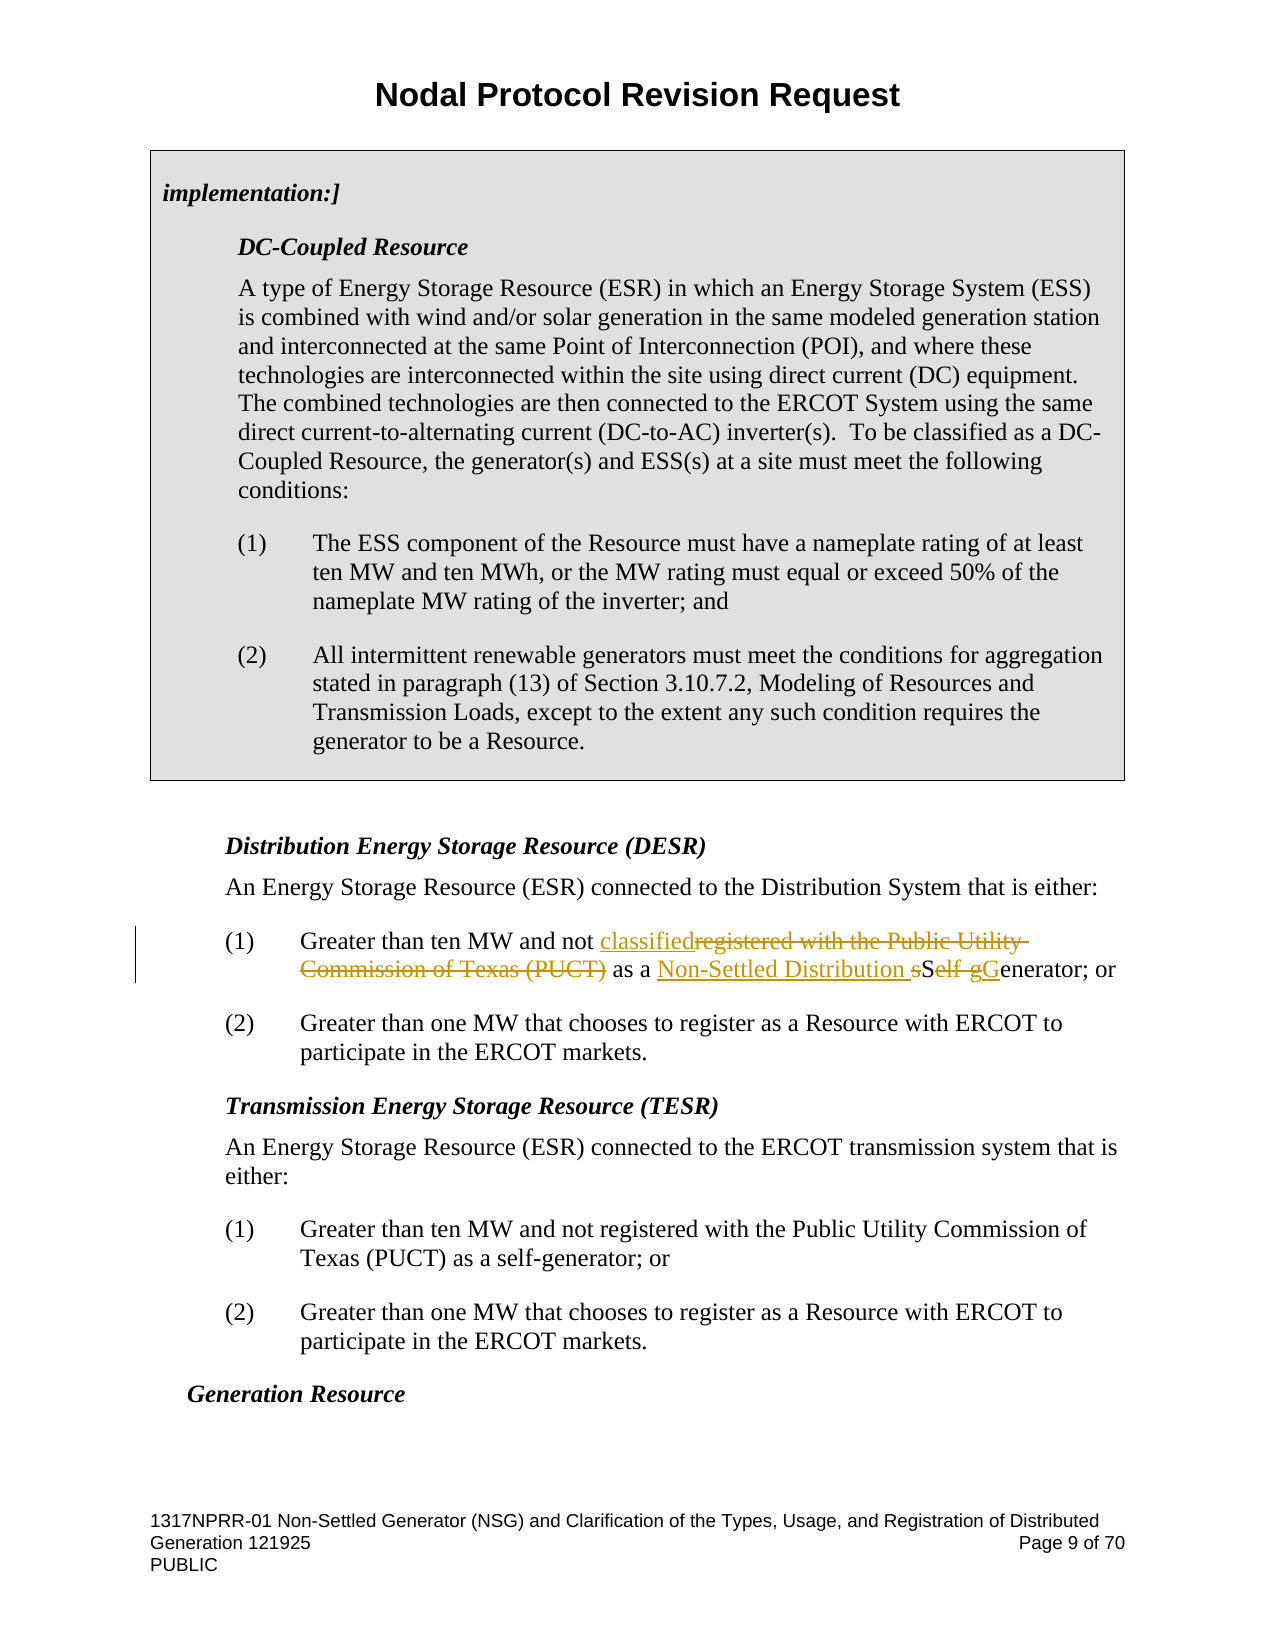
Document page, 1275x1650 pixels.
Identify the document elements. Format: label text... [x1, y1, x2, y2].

text (2) Greater than one MW that chooses to register as a Resource with ERCOT to participate in the ERCOT markets. [225, 1297, 1125, 1354]
text (1) Greater than ten MW and not as a enerator; or [225, 926, 1125, 983]
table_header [151, 151, 1124, 780]
text Distribution Energy Storage Resource (DESR) [225, 831, 1125, 859]
text (1) Greater than ten MW and not registered with the Public Utility Commission of Texas (PUCT) as a self-generator; or [225, 1214, 1125, 1272]
text Transmission Energy Storage Resource (TESR) [225, 1091, 1125, 1119]
text Generation Resource [187, 1379, 1125, 1408]
text (2) Greater than one MW that chooses to register as a Resource with ERCOT to participate in the ERCOT markets. [225, 1008, 1125, 1066]
text An Energy Storage Resource (ESR) connected to the ERCOT transmission system that is either: [225, 1132, 1125, 1189]
text An Energy Storage Resource (ESR) connected to the Distribution System that is either: [225, 872, 1125, 901]
